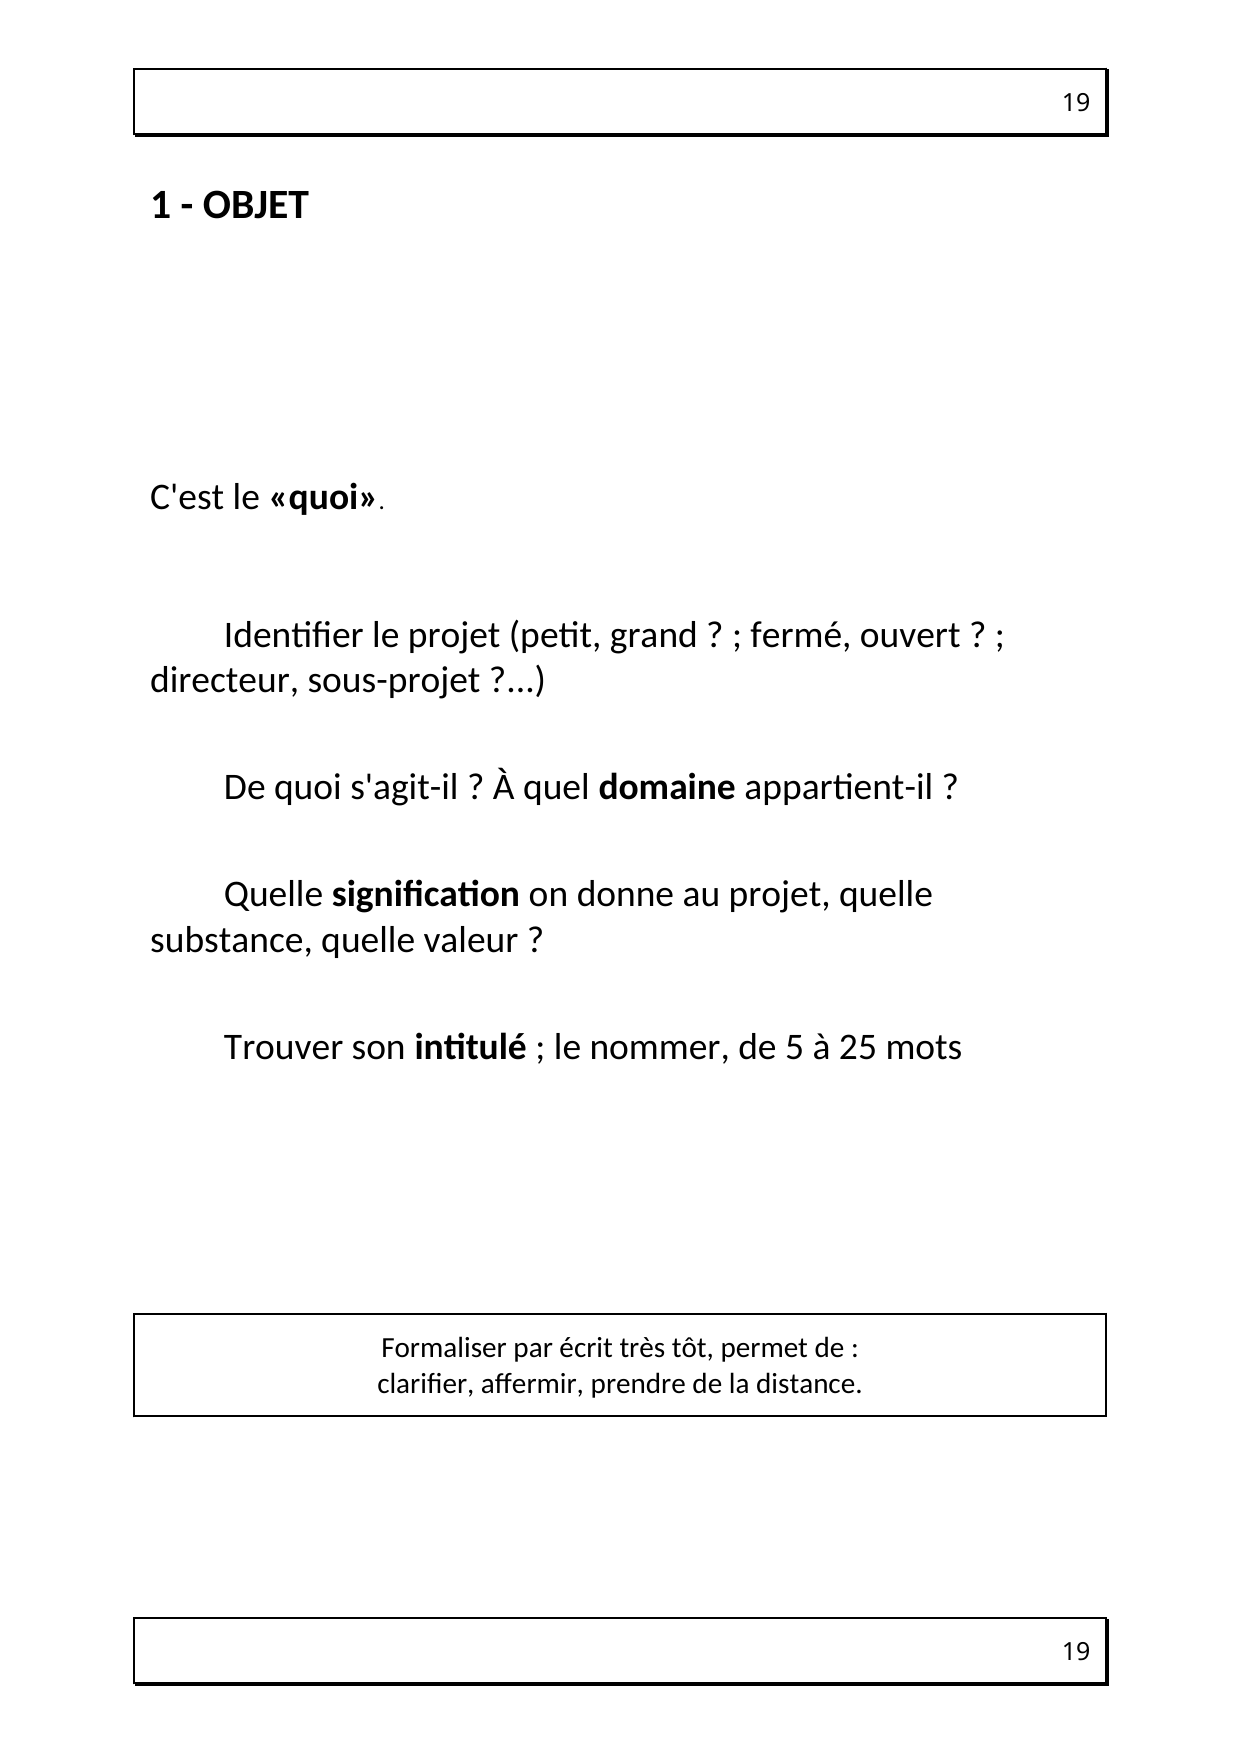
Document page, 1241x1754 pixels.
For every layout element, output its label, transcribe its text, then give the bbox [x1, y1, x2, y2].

list Trouver son intitulé ; le nommer, de 5 à 25 mots [150, 1023, 1090, 1069]
text Formaliser par écrit très tôt, permet de : clarifier, affermir, prendre de la distance. [135, 1315, 1105, 1415]
text 1 - OBJET [150, 148, 1090, 229]
list Quelle signification on donne au projet, quelle substance, quelle valeur ? [150, 870, 1090, 962]
text C'est le «quoi». [150, 473, 1090, 519]
list Identifier le projet (petit, grand ? ; fermé, ouvert ? ; directeur, sous-projet ?...) [150, 611, 1090, 702]
list De quoi s'agit-il ? À quel domaine appartient-il ? [150, 763, 1090, 809]
